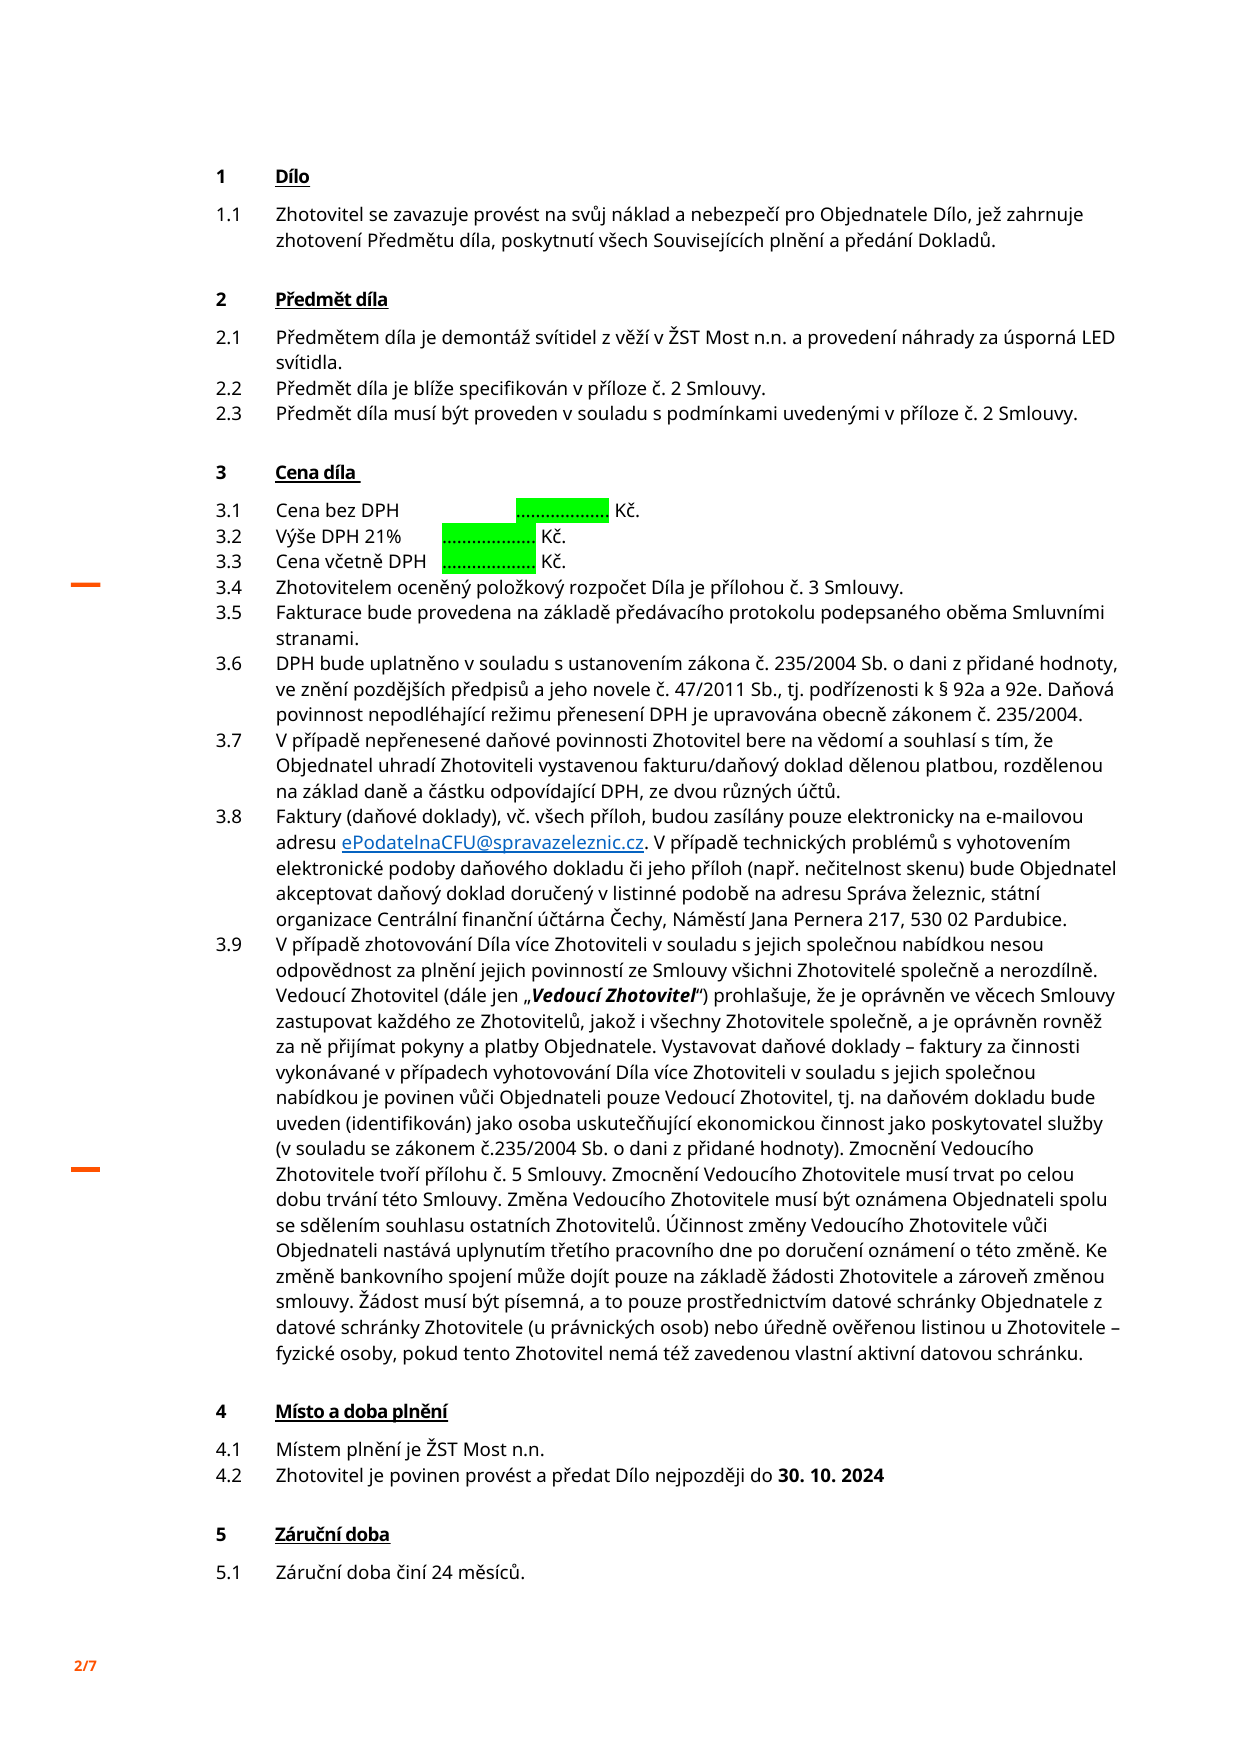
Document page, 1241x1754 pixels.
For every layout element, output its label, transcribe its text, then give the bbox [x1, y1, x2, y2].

subtitle Předmět díla musí být proveden v souladu s podmínkami uvedenými v příloze č. 2 Smlouvy. [216, 401, 1122, 426]
subtitle Cena včetně DPH ………………. Kč. [216, 549, 442, 574]
subtitle V případě zhotovování Díla více Zhotoviteli v souladu s jejich společnou nabídkou nesou odpovědnost za plnění jejich povinností ze Smlouvy všichni Zhotovitelé společně a nerozdílně. Vedoucí Zhotovitel (dále jen „Vedoucí Zhotovitel“) prohlašuje, že je oprávněn ve věcech Smlouvy zastupovat každého ze Zhotovitelů, jakož i všechny Zhotovitele společně, a je oprávněn rovněž za ně přijímat pokyny a platby Objednatele. Vystavovat daňové doklady – faktury za činnosti vykonávané v případech vyhotovování Díla více Zhotoviteli v souladu s jejich společnou nabídkou je povinen vůči Objednateli pouze Vedoucí Zhotovitel, tj. na daňovém dokladu bude uveden (identifikován) jako osoba uskutečňující ekonomickou činnost jako poskytovatel služby (v souladu se zákonem č.235/2004 Sb. o dani z přidané hodnoty). Zmocnění Vedoucího Zhotovitele tvoří přílohu č. 5 Smlouvy. Zmocnění Vedoucího Zhotovitele musí trvat po celou dobu trvání této Smlouvy. Změna Vedoucího Zhotovitele musí být oznámena Objednateli spolu se sdělením souhlasu ostatních Zhotovitelů. Účinnost změny Vedoucího Zhotovitele vůči Objednateli nastává uplynutím třetího pracovního dne po doručení oznámení o této změně. Ke změně bankovního spojení může dojít pouze na základě žádosti Zhotovitele a zároveň změnou smlouvy. Žádost musí být písemná, a to pouze prostřednictvím datové schránky Objednatele z datové schránky Zhotovitele (u právnických osob) nebo úředně ověřenou listinou u Zhotovitele – fyzické osoby, pokud tento Zhotovitel nemá též zavedenou vlastní aktivní datovou schránku. [216, 931, 1122, 1365]
subtitle V případě nepřenesené daňové povinnosti Zhotovitel bere na vědomí a souhlasí s tím, že Objednatel uhradí Zhotoviteli vystavenou fakturu/daňový doklad dělenou platbou, rozdělenou na základ daně a částku odpovídající DPH, ze dvou různých účtů. [216, 727, 1122, 804]
subtitle Předmět díla je blíže specifikován v příloze č. 2 Smlouvy. [216, 375, 1122, 401]
subtitle Výše DPH 21% ………………. Kč. [216, 523, 442, 549]
subtitle Zhotovitel je povinen provést a předat Dílo nejpozději do 30. 10. 2024 [216, 1462, 1122, 1488]
subtitle Místem plnění je ŽST Most n.n. [216, 1437, 1122, 1462]
subtitle Záruční doba [216, 1521, 1122, 1547]
subtitle Cena díla [216, 459, 1122, 485]
subtitle Zhotovitel se zavazuje provést na svůj náklad a nebezpečí pro Objednatele Dílo, jež zahrnuje zhotovení Předmětu díla, poskytnutí všech Souvisejících plnění a předání Dokladů. [216, 202, 1122, 253]
subtitle DPH bude uplatněno v souladu s ustanovením zákona č. 235/2004 Sb. o dani z přidané hodnoty, ve znění pozdějších předpisů a jeho novele č. 47/2011 Sb., tj. podřízenosti k § 92a a 92e. Daňová povinnost nepodléhající režimu přenesení DPH je upravována obecně zákonem č. 235/2004. [216, 651, 1122, 727]
subtitle Cena bez DPH ………………. Kč. [609, 498, 1122, 523]
subtitle Místo a doba plnění [216, 1399, 1122, 1424]
subtitle Faktury (daňové doklady), vč. všech příloh, budou zasílány pouze elektronicky na e-mailovou adresu ePodatelnaCFU@spravazeleznic.cz. V případě technických problémů s vyhotovením elektronické podoby daňového dokladu či jeho příloh (např. nečitelnost skenu) bude Objednatel akceptovat daňový doklad doručený v listinné podobě na adresu Správa železnic, státní organizace Centrální finanční účtárna Čechy, Náměstí Jana Pernera 217, 530 02 Pardubice. [216, 804, 1122, 931]
subtitle Fakturace bude provedena na základě předávacího protokolu podepsaného oběma Smluvními stranami. [216, 600, 1122, 651]
subtitle Cena bez DPH ………………. Kč. [216, 498, 516, 523]
subtitle Předmět díla [216, 286, 1122, 312]
subtitle Dílo [216, 164, 1122, 189]
subtitle Zhotovitelem oceněný položkový rozpočet Díla je přílohou č. 3 Smlouvy. [216, 574, 1122, 600]
subtitle Výše DPH 21% ………………. Kč. [536, 523, 1122, 549]
subtitle Předmětem díla je demontáž svítidel z věží v ŽST Most n.n. a provedení náhrady za úsporná LED svítidla. [216, 324, 1122, 375]
subtitle Záruční doba činí 24 měsíců. [216, 1559, 1122, 1584]
subtitle Cena včetně DPH ………………. Kč. [536, 549, 1122, 574]
